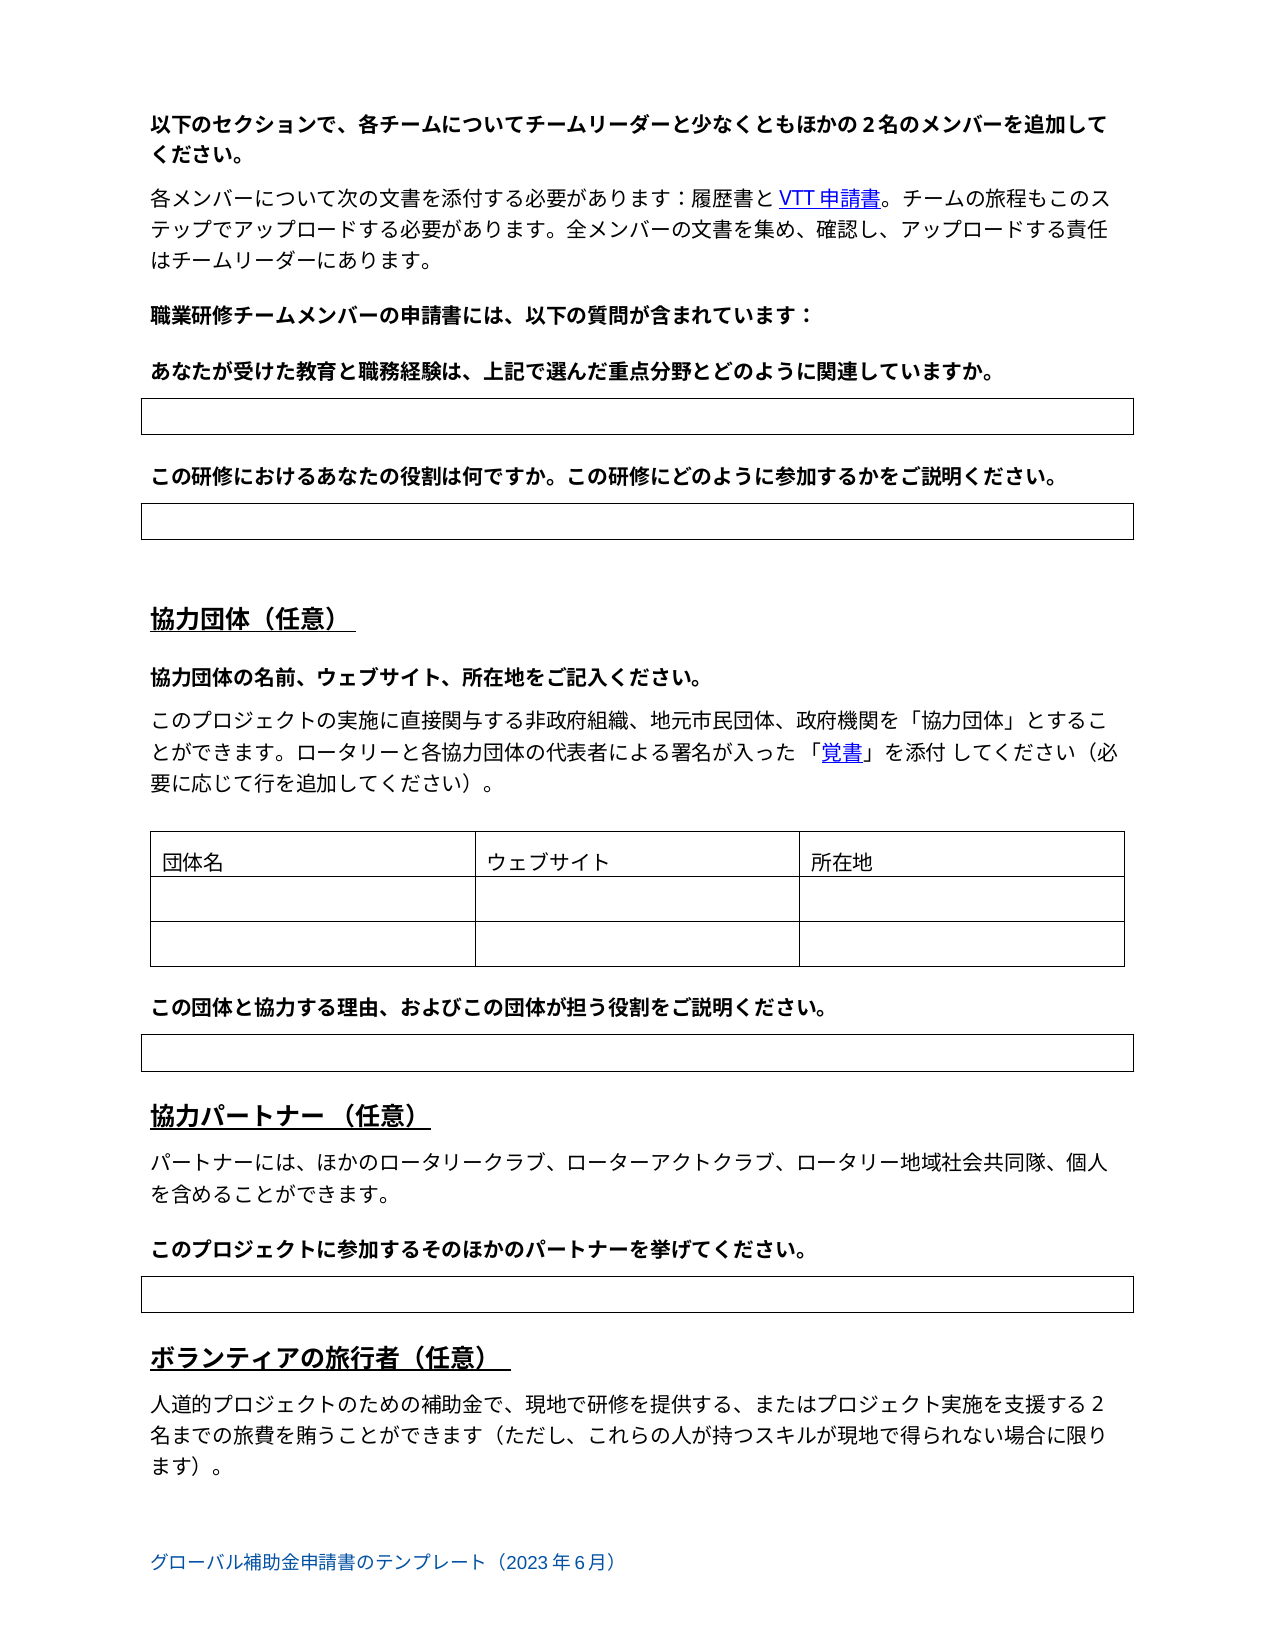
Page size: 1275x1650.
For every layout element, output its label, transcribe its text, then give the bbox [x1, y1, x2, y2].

table_header 団体名 [151, 832, 475, 876]
text 各メンバーについて次の文書を添付する必要があります：履歴書とVTT申請書。チームの旅程もこのステップでアップロードする必要があります。全メンバーの文書を集め、確認し、アップロードする責任はチームリーダーにあります。 [150, 181, 1125, 275]
subtitle このプロジェクトに参加するそのほかのパートナーを挙げてください。 [150, 1233, 1125, 1263]
subtitle 協力団体の名前、ウェブサイト、所在地をご記入ください。 [150, 661, 1125, 691]
text 協力団体（任意） [150, 599, 1125, 636]
table_header ウェブサイト [476, 832, 799, 876]
text このプロジェクトの実施に直接関与する非政府組織、地元市民団体、政府機関を「協力団体」とすることができます。ロータリーと各協力団体の代表者による署名が入った 「覚書」を添付 してください（必要に応じて行を追加してください）。 [150, 703, 1125, 797]
table_cell [800, 922, 1124, 966]
subtitle 協力パートナー （任意） [150, 1097, 1125, 1133]
table_cell [151, 922, 475, 966]
subtitle 職業研修チームメンバーの申請書には、以下の質問が含まれています： [150, 300, 1125, 330]
text パートナーには、ほかのロータリークラブ、ローターアクトクラブ、ロータリー地域社会共同隊、個人を含めることができます。 [150, 1146, 1125, 1208]
text 人道的プロジェクトのための補助金で、現地で研修を提供する、またはプロジェクト実施を支援する2名までの旅費を賄うことができます（ただし、これらの人が持つスキルが現地で得られない場合に限ります）。 [150, 1387, 1125, 1481]
subtitle 以下のセクションで、各チームについてチームリーダーと少なくともほかの2名のメンバーを追加してください。 [150, 108, 1125, 168]
subtitle ボランティアの旅行者（任意） [150, 1338, 1125, 1374]
subtitle あなたが受けた教育と職務経験は、上記で選んだ重点分野とどのように関連していますか。 [150, 355, 1125, 385]
subtitle この研修におけるあなたの役割は何ですか。この研修にどのように参加するかをご説明ください。 [150, 460, 1125, 490]
table_cell [151, 877, 475, 921]
subtitle この団体と協力する理由、およびこの団体が担う役割をご説明ください。 [150, 992, 1125, 1022]
table_cell [476, 922, 799, 966]
table_cell [800, 877, 1124, 921]
table_header 所在地 [800, 832, 1124, 876]
table_cell [476, 877, 799, 921]
